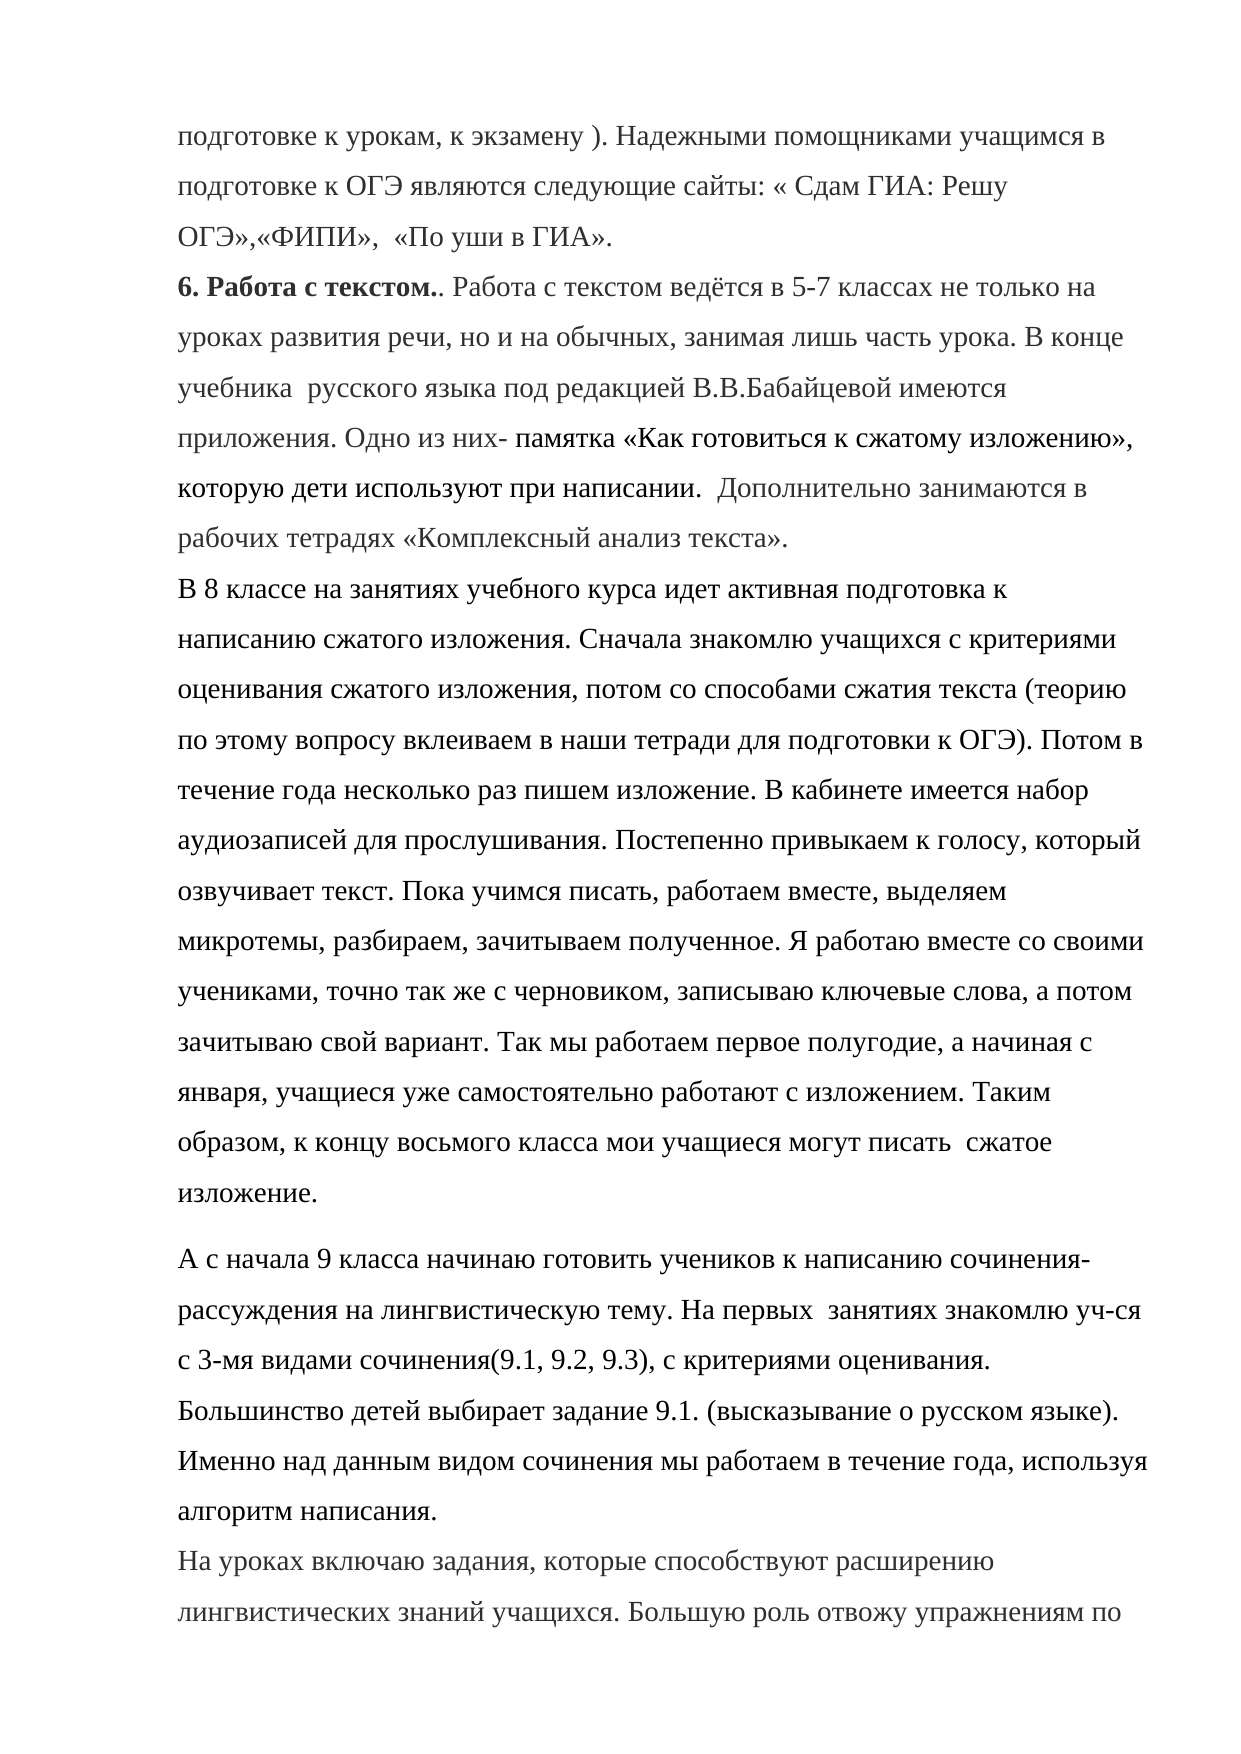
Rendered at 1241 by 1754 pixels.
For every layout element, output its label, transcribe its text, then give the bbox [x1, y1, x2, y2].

text В 8 классе на занятиях учебного курса идет активная подготовка к написанию сжатого изложения. Сначала знакомлю учащихся с критериями оценивания сжатого изложения, потом со способами сжатия текста (теорию по этому вопросу вклеиваем в наши тетради для подготовки к ОГЭ). Потом в течение года несколько раз пишем изложение. В кабинете имеется набор аудиозаписей для прослушивания. Постепенно привыкаем к голосу, который озвучивает текст. Пока учимся писать, работаем вместе, выделяем микротемы, разбираем, зачитываем полученное. Я работаю вместе со своими учениками, точно так же с черновиком, записываю ключевые слова, а потом зачитываю свой вариант. Так мы работаем первое полугодие, а начиная с января, учащиеся уже самостоятельно работают с изложением. Таким образом, к концу восьмого класса мои учащиеся могут писать сжатое изложение. [177, 571, 1152, 1208]
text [177, 118, 1152, 252]
text 6. Работа с текстом.. Работа с текстом ведётся в 5-7 классах не только на уроках развития речи, но и на обычных, занимая лишь часть урока. В конце учебника русского языка под редакцией В.В.Бабайцевой имеются приложения. Одно из них- памятка «Как готовиться к сжатому изложению», которую дети используют при написании. Дополнительно занимаются в рабочих тетрадях «Комплексный анализ текста». [177, 269, 1152, 554]
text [177, 1543, 1152, 1627]
text А с начала 9 класса начинаю готовить учеников к написанию сочинения- рассуждения на лингвистическую тему. На первых занятиях знакомлю уч-ся с 3-мя видами сочинения(9.1, 9.2, 9.3), с критериями оценивания. Большинство детей выбирает задание 9.1. (высказывание о русском языке). Именно над данным видом сочинения мы работаем в течение года, используя алгоритм написания. [177, 1242, 1152, 1527]
